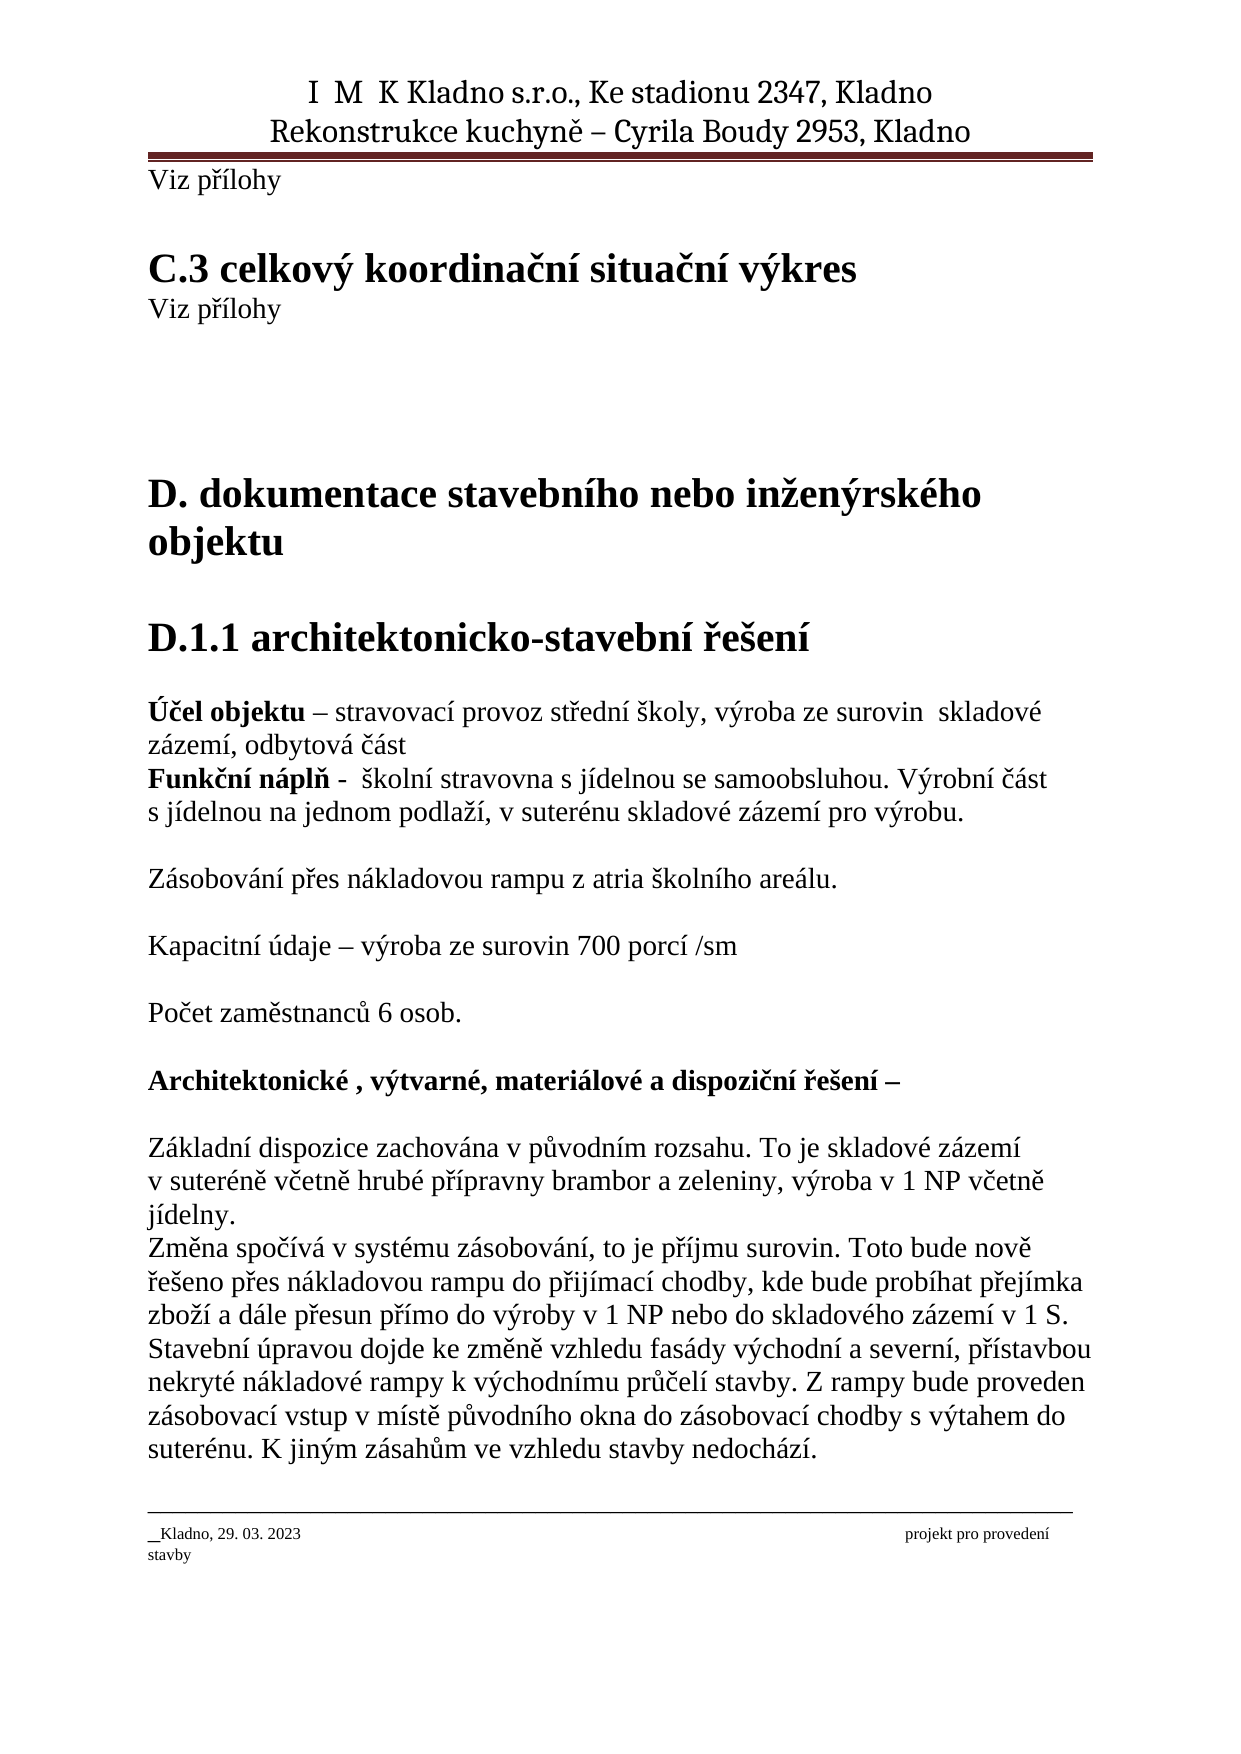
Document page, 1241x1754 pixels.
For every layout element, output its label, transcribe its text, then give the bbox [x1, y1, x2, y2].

text Viz přílohy [148, 291, 1093, 325]
text D. dokumentace stavebního nebo inženýrského objektu [148, 468, 1093, 564]
text Kapacitní údaje – výroba ze surovin 700 porcí /sm [148, 928, 1093, 962]
text Změna spočívá v systému zásobování, to je příjmu surovin. Toto bude nově řešeno přes nákladovou rampu do přijímací chodby, kde bude probíhat přejímka zboží a dále přesun přímo do výroby v 1 NP nebo do skladového zázemí v 1 S. [148, 1230, 1093, 1331]
text C.3 celkový koordinační situační výkres [148, 243, 1093, 291]
text Viz přílohy [148, 162, 1093, 195]
text Základní dispozice zachována v původním rozsahu. To je skladové zázemí v suteréně včetně hrubé přípravny brambor a zeleniny, výroba v 1 NP včetně jídelny. [148, 1130, 1093, 1230]
text Účel objektu – stravovací provoz střední školy, výroba ze surovin skladové zázemí, odbytová část [148, 694, 1093, 761]
text D.1.1 architektonicko-stavební řešení [148, 612, 1093, 660]
text Funkční náplň - školní stravovna s jídelnou se samoobsluhou. Výrobní část s jídelnou na jednom podlaží, v suterénu skladové zázemí pro výrobu. [148, 761, 1093, 828]
text Zásobování přes nákladovou rampu z atria školního areálu. [148, 861, 1093, 895]
text Stavební úpravou dojde ke změně vzhledu fasády východní a severní, přístavbou nekryté nákladové rampy k východnímu průčelí stavby. Z rampy bude proveden zásobovací vstup v místě původního okna do zásobovací chodby s výtahem do suterénu. K jiným zásahům ve vzhledu stavby nedochází. [148, 1331, 1093, 1465]
text Počet zaměstnanců 6 osob. [148, 996, 1093, 1029]
text Architektonické , výtvarné, materiálové a dispoziční řešení – [148, 1063, 1093, 1096]
